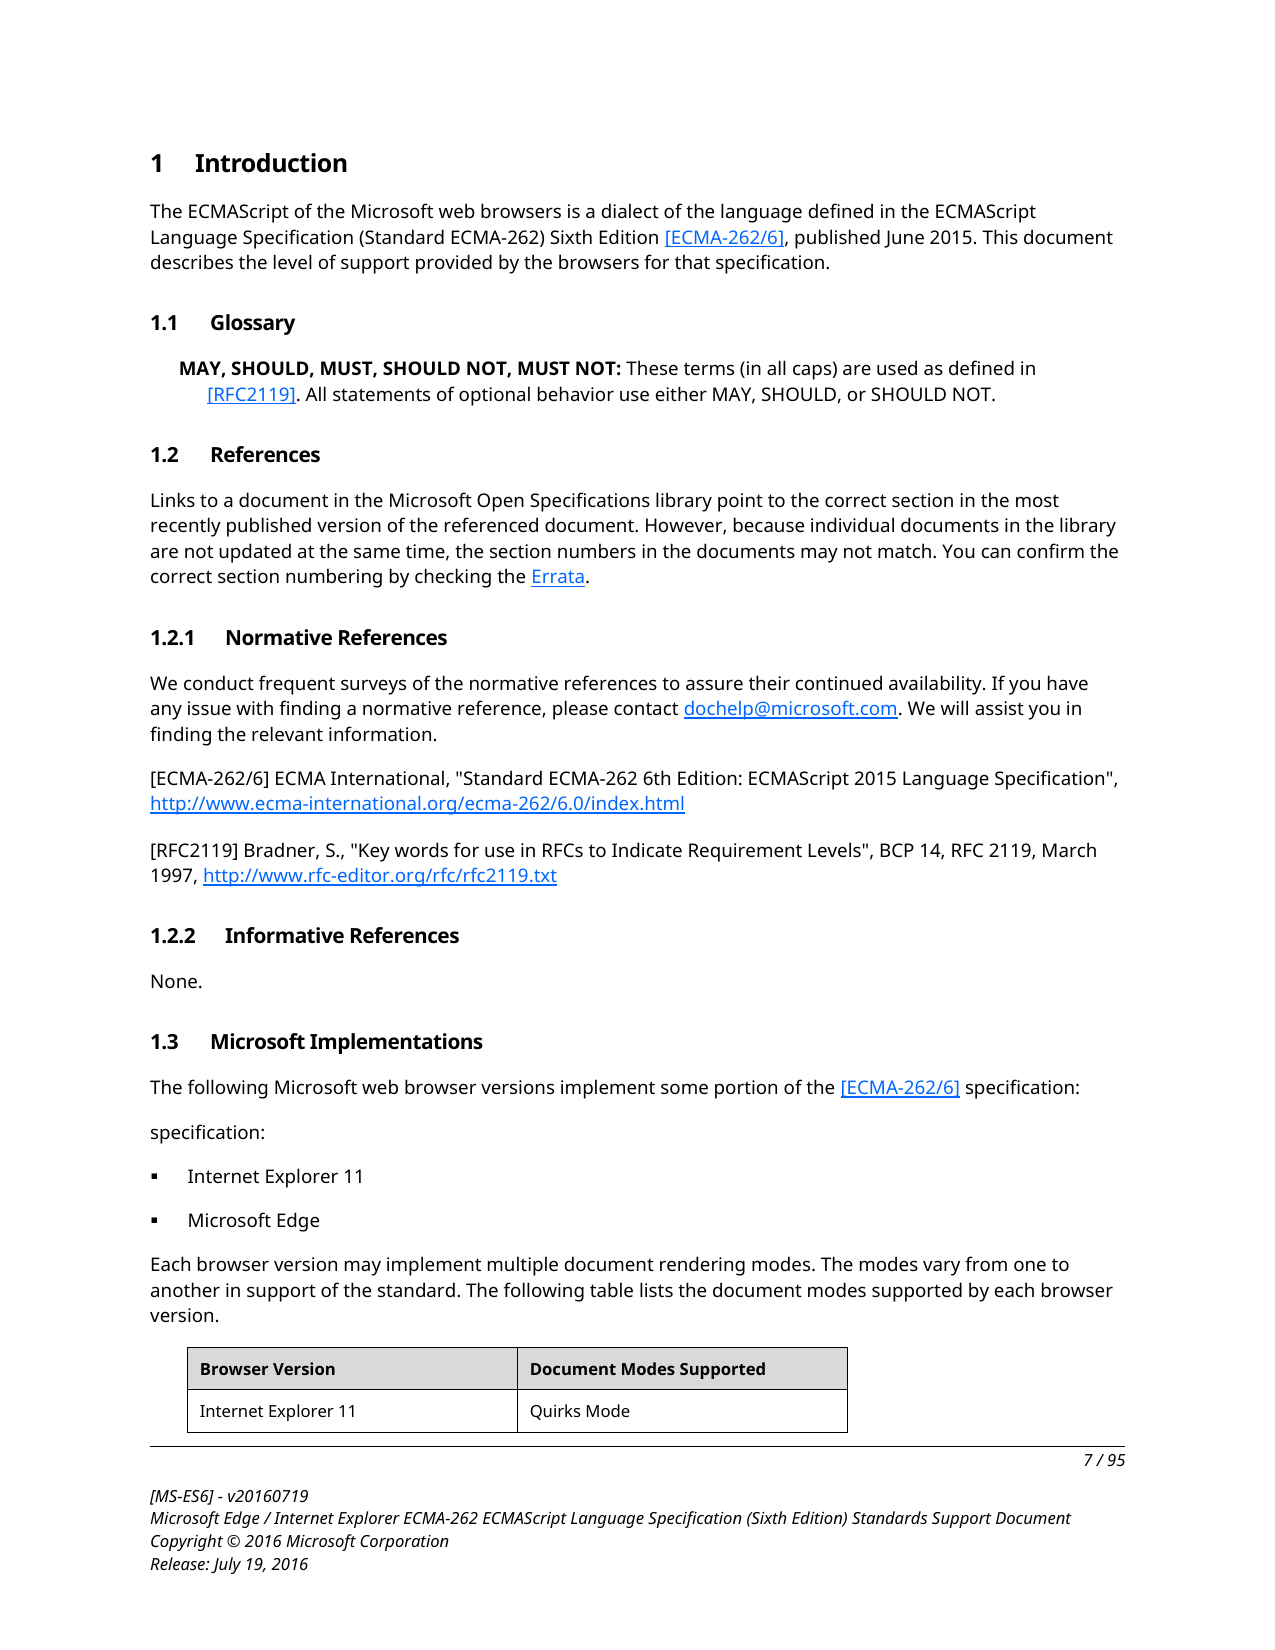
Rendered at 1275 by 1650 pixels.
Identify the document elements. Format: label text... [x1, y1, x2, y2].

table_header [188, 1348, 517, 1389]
text specification: [150, 1119, 1125, 1144]
subtitle Informative References [150, 921, 1125, 950]
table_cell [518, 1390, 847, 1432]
text Links to a document in the Microsoft Open Specifications library point to the correct section in the most recently published version of the referenced document. However, because individual documents in the library are not updated at the same time, the section numbers in the documents may not match. You can confirm the correct section numbering by checking the Errata. [150, 487, 1125, 589]
subtitle Normative References [150, 623, 1125, 651]
text Each browser version may implement multiple document rendering modes. The modes vary from one to another in support of the standard. The following table lists the document modes supported by each browser version. [150, 1252, 1125, 1328]
text None. [150, 969, 1125, 994]
text The ECMAScript of the Microsoft web browsers is a dialect of the language defined in the ECMAScript Language Specification (Standard ECMA-262) Sixth Edition [ECMA-262/6], published June 2015. This document describes the level of support provided by the browsers for that specification. [150, 199, 1125, 275]
text We conduct frequent surveys of the normative references to assure their continued availability. If you have any issue with finding a normative reference, please contact dochelp@microsoft.com. We will assist you in finding the relevant information. [150, 670, 1125, 746]
subtitle Introduction [150, 146, 1125, 180]
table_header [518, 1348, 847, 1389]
text MAY, SHOULD, MUST, SHOULD NOT, MUST NOT: These terms (in all caps) are used as defined in [RFC2119]. All statements of optional behavior use either MAY, SHOULD, or SHOULD NOT. [178, 356, 1125, 407]
subtitle Glossary [150, 308, 1125, 337]
text [RFC2119] Bradner, S., "Key words for use in RFCs to Indicate Requirement Levels", BCP 14, RFC 2119, March 1997, http://www.rfc-editor.org/rfc/rfc2119.txt [150, 837, 1125, 888]
list Internet Explorer 11 [150, 1163, 1125, 1189]
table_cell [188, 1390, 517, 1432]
text [ECMA-262/6] ECMA International, "Standard ECMA-262 6th Edition: ECMAScript 2015 Language Specification", http://www.ecma-international.org/ecma-262/6.0/index.html [150, 765, 1125, 816]
list Microsoft Edge [150, 1207, 1125, 1233]
subtitle Microsoft Implementations [150, 1027, 1125, 1056]
subtitle References [150, 440, 1125, 468]
text The following Microsoft web browser versions implement some portion of the [ECMA-262/6] specification: [150, 1075, 1125, 1100]
